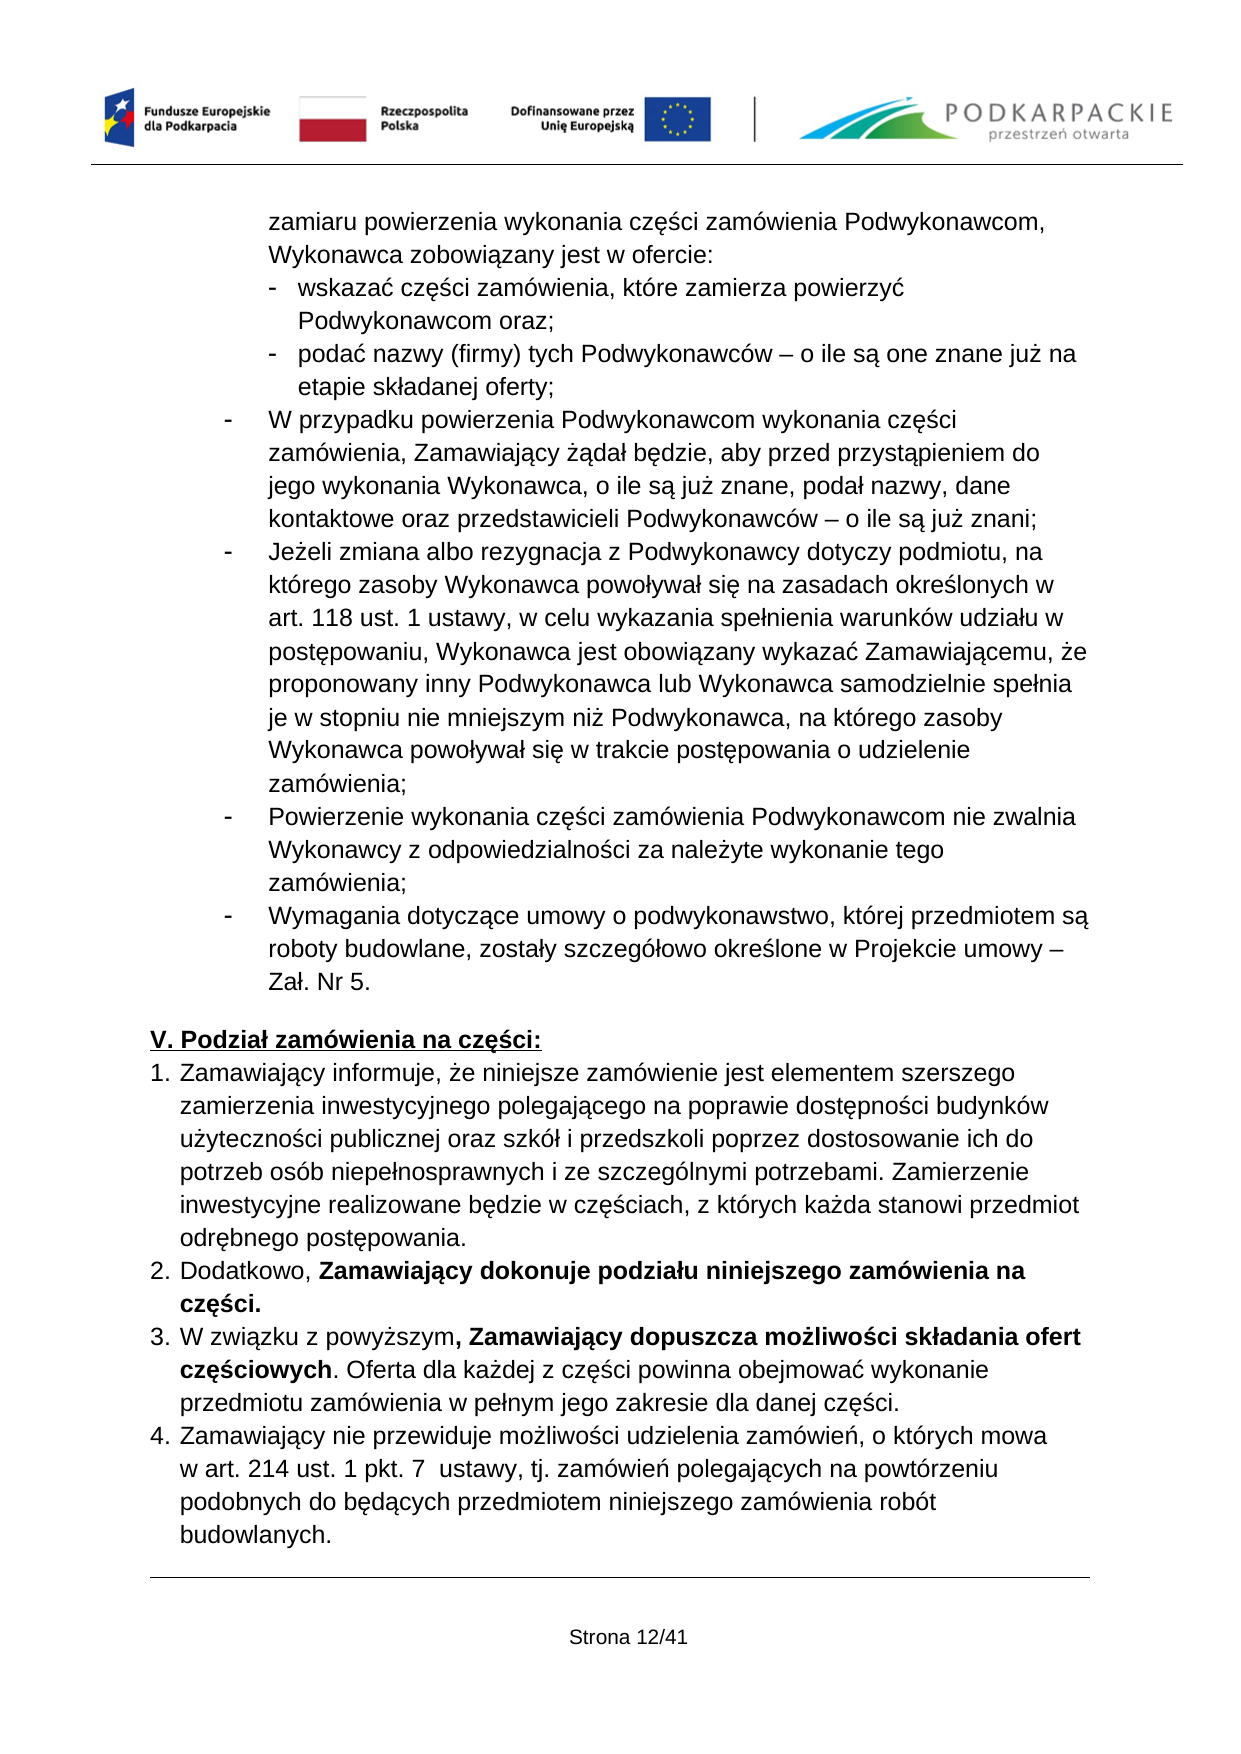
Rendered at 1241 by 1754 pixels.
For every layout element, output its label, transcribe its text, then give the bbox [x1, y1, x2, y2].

list Jeżeli zmiana albo rezygnacja z Podwykonawcy dotyczy podmiotu, na którego zasoby Wykonawca powoływał się na zasadach określonych w art. 118 ust. 1 ustawy, w celu wykazania spełnienia warunków udziału w postępowaniu, Wykonawca jest obowiązany wykazać Zamawiającemu, że proponowany inny Podwykonawca lub Wykonawca samodzielnie spełnia je w stopniu nie mniejszym niż Podwykonawca, na którego zasoby Wykonawca powoływał się w trakcie postępowania o udzielenie zamówienia; [224, 537, 1090, 797]
list Zamawiający nie przewiduje możliwości udzielenia zamówień, o których mowa w art. 214 ust. 1 pkt. 7 ustawy, tj. zamówień polegających na powtórzeniu podobnych do będących przedmiotem niniejszego zamówienia robót budowlanych. [150, 1421, 1090, 1549]
list Dodatkowo, Zamawiający dokonuje podziału niniejszego zamówienia na części. [150, 1256, 1090, 1318]
list Powierzenie wykonania części zamówienia Podwykonawcom nie zwalnia Wykonawcy z odpowiedzialności za należyte wykonanie tego zamówienia; [224, 802, 1090, 896]
list wskazać części zamówienia, które zamierza powierzyć Podwykonawcom oraz; [268, 273, 1090, 335]
list W przypadku powierzenia Podwykonawcom wykonania części zamówienia, Zamawiający żądał będzie, aby przed przystąpieniem do jego wykonania Wykonawca, o ile są już znane, podał nazwy, dane kontaktowe oraz przedstawicieli Podwykonawców – o ile są już znani; [224, 405, 1090, 533]
picture [91, 73, 1187, 162]
text V. Podział zamówienia na części: [150, 1025, 1090, 1054]
list Zamawiający informuje, że niniejsze zamówienie jest elementem szerszego zamierzenia inwestycyjnego polegającego na poprawie dostępności budynków użyteczności publicznej oraz szkół i przedszkoli poprzez dostosowanie ich do potrzeb osób niepełnosprawnych i ze szczególnymi potrzebami. Zamierzenie inwestycyjne realizowane będzie w częściach, z których każda stanowi przedmiot odrębnego postępowania. [150, 1058, 1090, 1252]
list W związku z powyższym, Zamawiający dopuszcza możliwości składania ofert częściowych. Oferta dla każdej z części powinna obejmować wykonanie przedmiotu zamówienia w pełnym jego zakresie dla danej części. [150, 1322, 1090, 1417]
list podać nazwy (firmy) tych Podwykonawców – o ile są one znane już na etapie składanej oferty; [268, 339, 1090, 401]
list Wymagania dotyczące umowy o podwykonawstwo, której przedmiotem są roboty budowlane, zostały szczegółowo określone w Projekcie umowy – Zał. Nr 5. [224, 901, 1090, 996]
